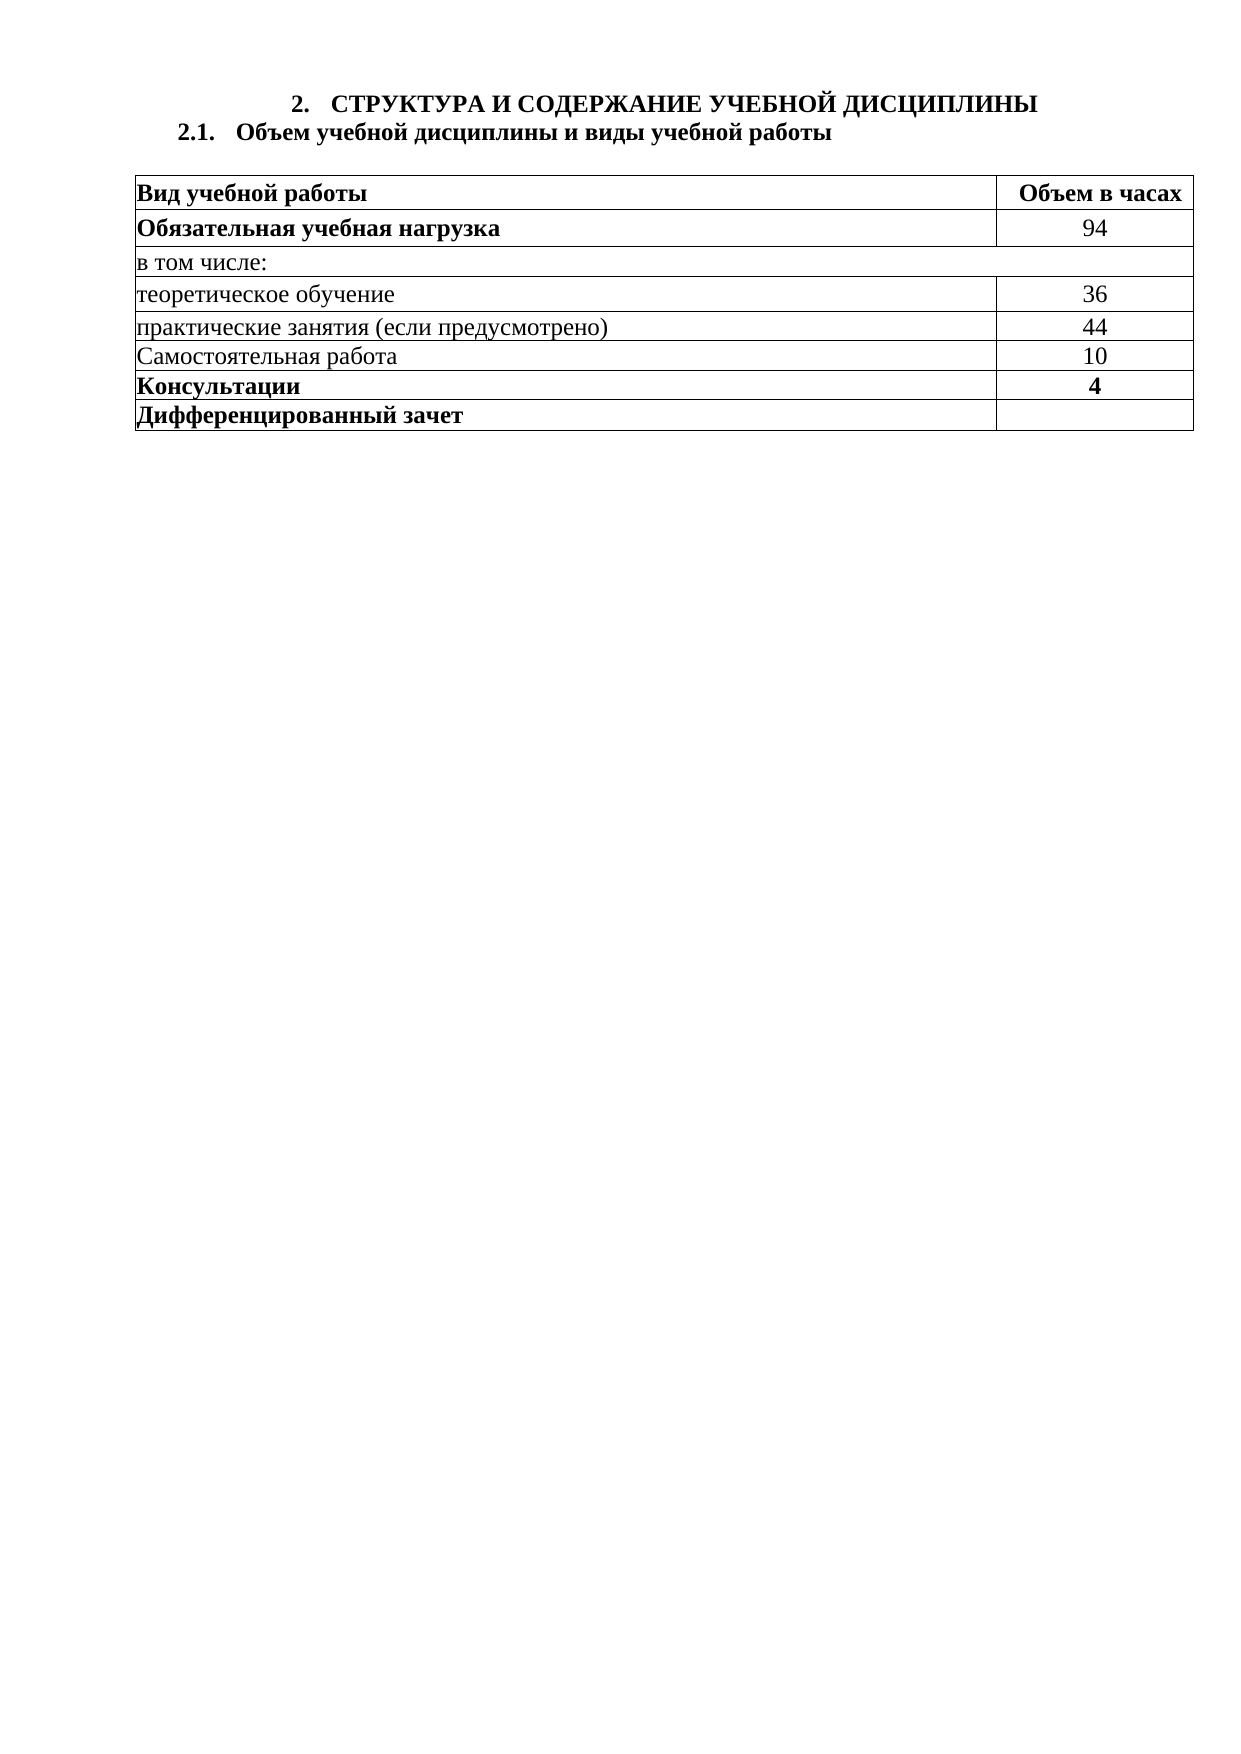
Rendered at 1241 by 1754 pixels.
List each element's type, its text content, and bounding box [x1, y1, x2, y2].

table_cell 10 [997, 341, 1193, 370]
table_cell 94 [997, 210, 1193, 246]
table_cell Консультации [136, 371, 996, 399]
table_cell 4 [997, 371, 1193, 399]
table_cell 36 [997, 277, 1193, 311]
table_cell Дифференцированный зачет [136, 400, 996, 430]
table_cell [997, 400, 1193, 430]
list СТРУКТУРА И СОДЕРЖАНИЕ УЧЕБНОЙ ДИСЦИПЛИНЫ [177, 89, 1152, 117]
table_cell теоретическое обучение [136, 277, 996, 311]
table_header Вид учебной работы [136, 176, 996, 208]
table_cell Обязательная учебная нагрузка [136, 210, 996, 246]
table_cell 44 [997, 312, 1193, 340]
list Объем учебной дисциплины и виды учебной работы [177, 117, 1152, 146]
table_cell в том числе: [136, 247, 1193, 276]
table_header Объем в часах [997, 176, 1193, 208]
table_cell Самостоятельная работа [136, 341, 996, 370]
table_cell практические занятия (если предусмотрено) [136, 312, 996, 340]
